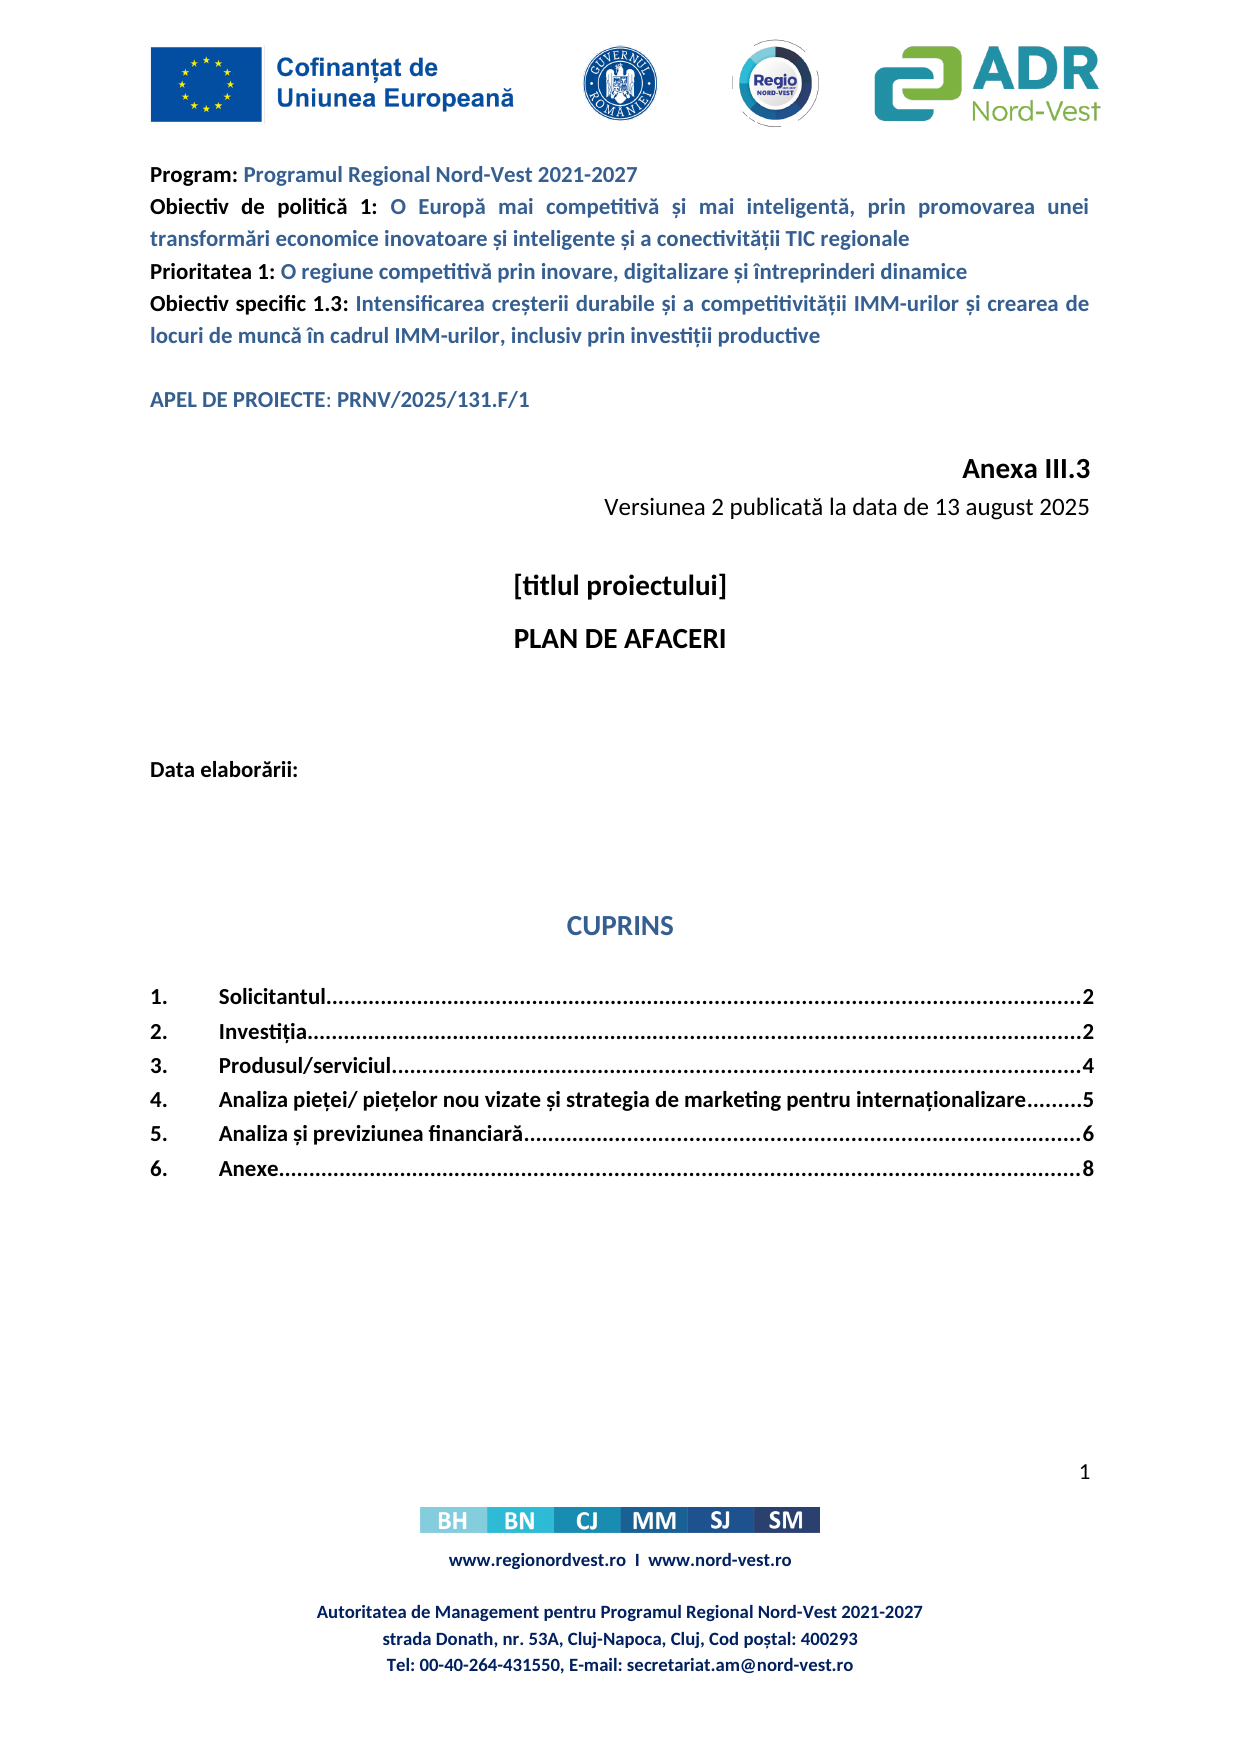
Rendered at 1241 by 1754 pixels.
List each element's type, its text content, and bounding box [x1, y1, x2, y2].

text [titlul proiectului] [150, 567, 1090, 602]
text Prioritatea 1: O regiune competitivă prin inovare, digitalizare și întreprinderi dinamice [150, 257, 1090, 285]
text Anexa III.3 [150, 450, 1090, 486]
picture [102, 5, 1138, 156]
text Versiunea 2 publicată la data de 13 august 2025 [150, 491, 1090, 521]
text PLAN DE AFACERI [150, 620, 1090, 656]
text Obiectiv de politică 1: O Europă mai competitivă și mai inteligentă, prin promovarea unei transformări economice inovatoare și inteligente și a conectivității TIC regionale [150, 192, 1090, 253]
text APEL DE PROIECTE: PRNV/2025/131.F/1 [150, 386, 1090, 413]
text Data elaborării: [150, 755, 1090, 783]
text Obiectiv specific 1.3: Intensificarea creșterii durabile și a competitivității IMM-urilor și crearea de locuri de muncă în cadrul IMM-urilor, inclusiv prin investiții productive [150, 289, 1090, 349]
picture [420, 1507, 820, 1533]
text Program: Programul Regional Nord-Vest 2021-2027 [150, 150, 1090, 188]
